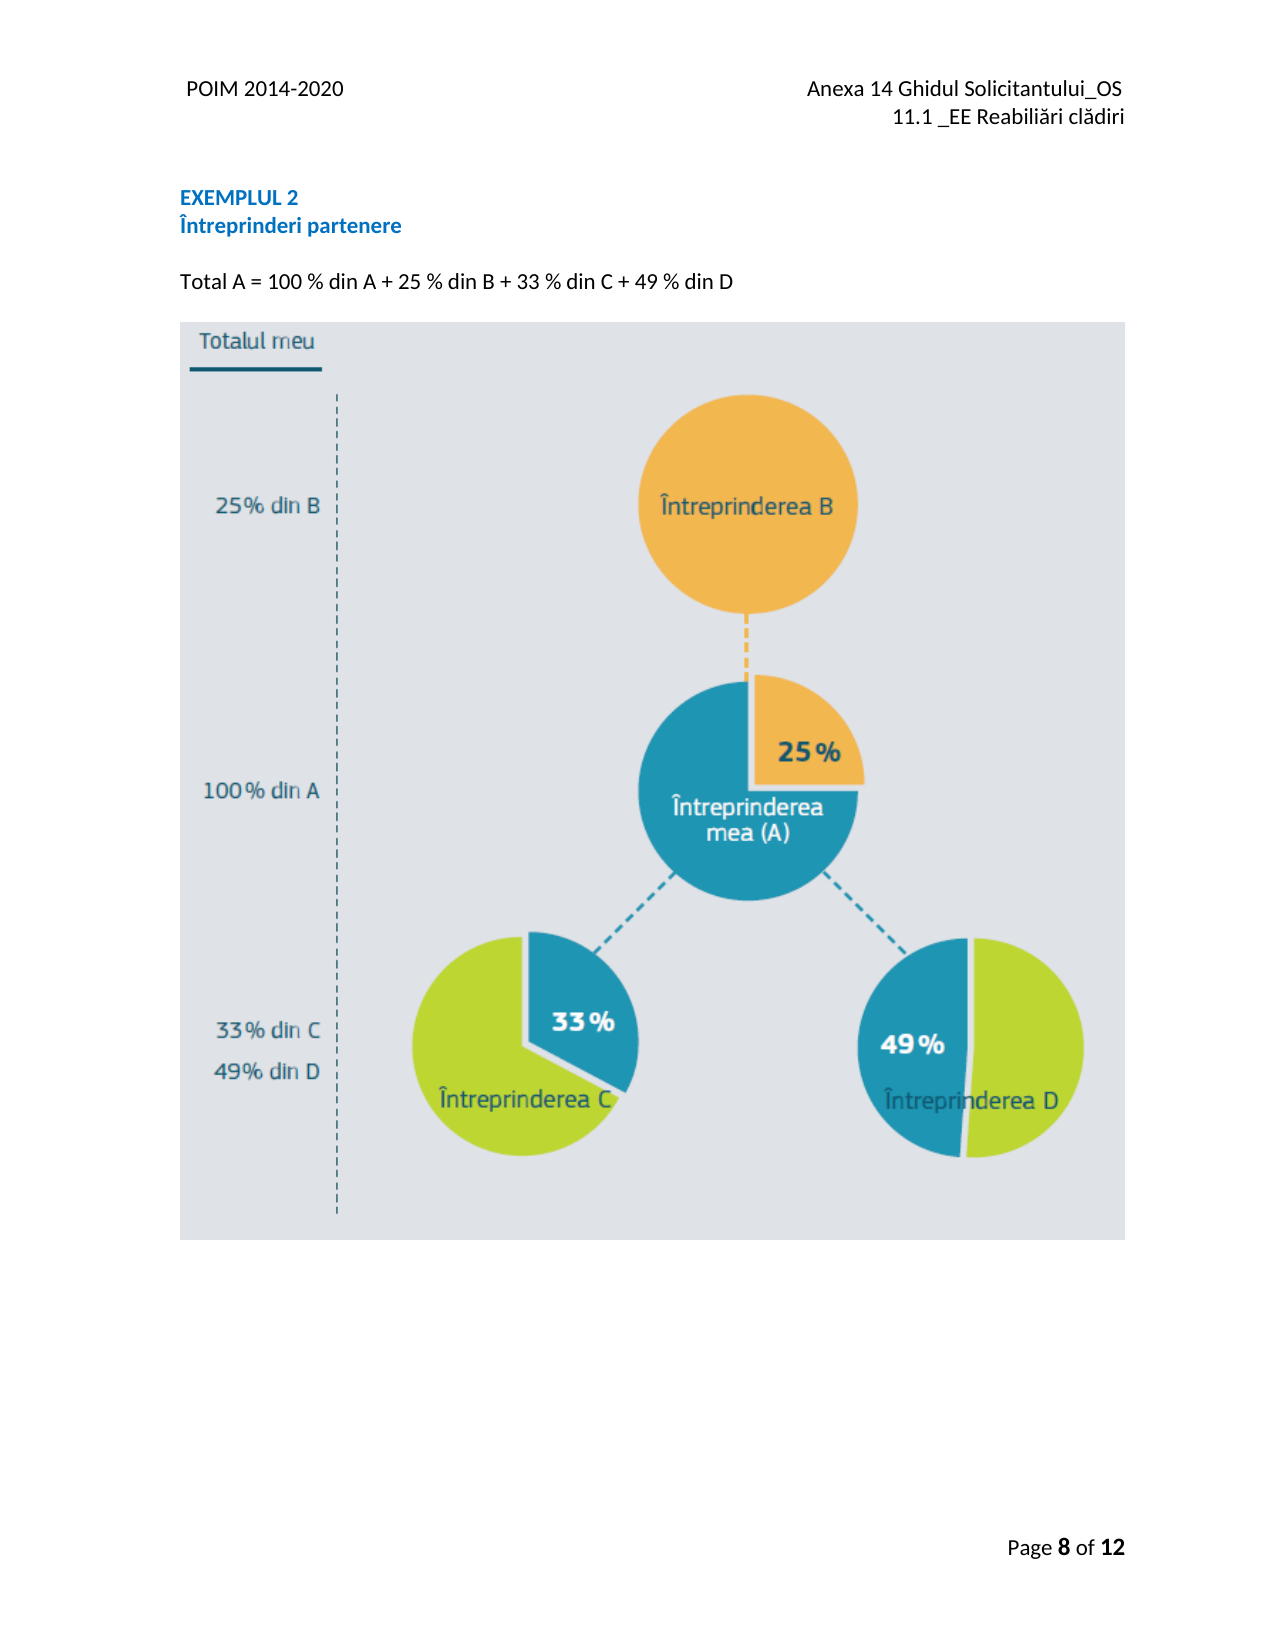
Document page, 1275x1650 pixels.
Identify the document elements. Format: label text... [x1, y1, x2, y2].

text EXEMPLUL 2 [180, 183, 1125, 211]
text Întreprinderi partenere [180, 211, 1125, 239]
text Total A = 100 % din A + 25 % din B + 33 % din C + 49 % din D [180, 267, 1125, 295]
